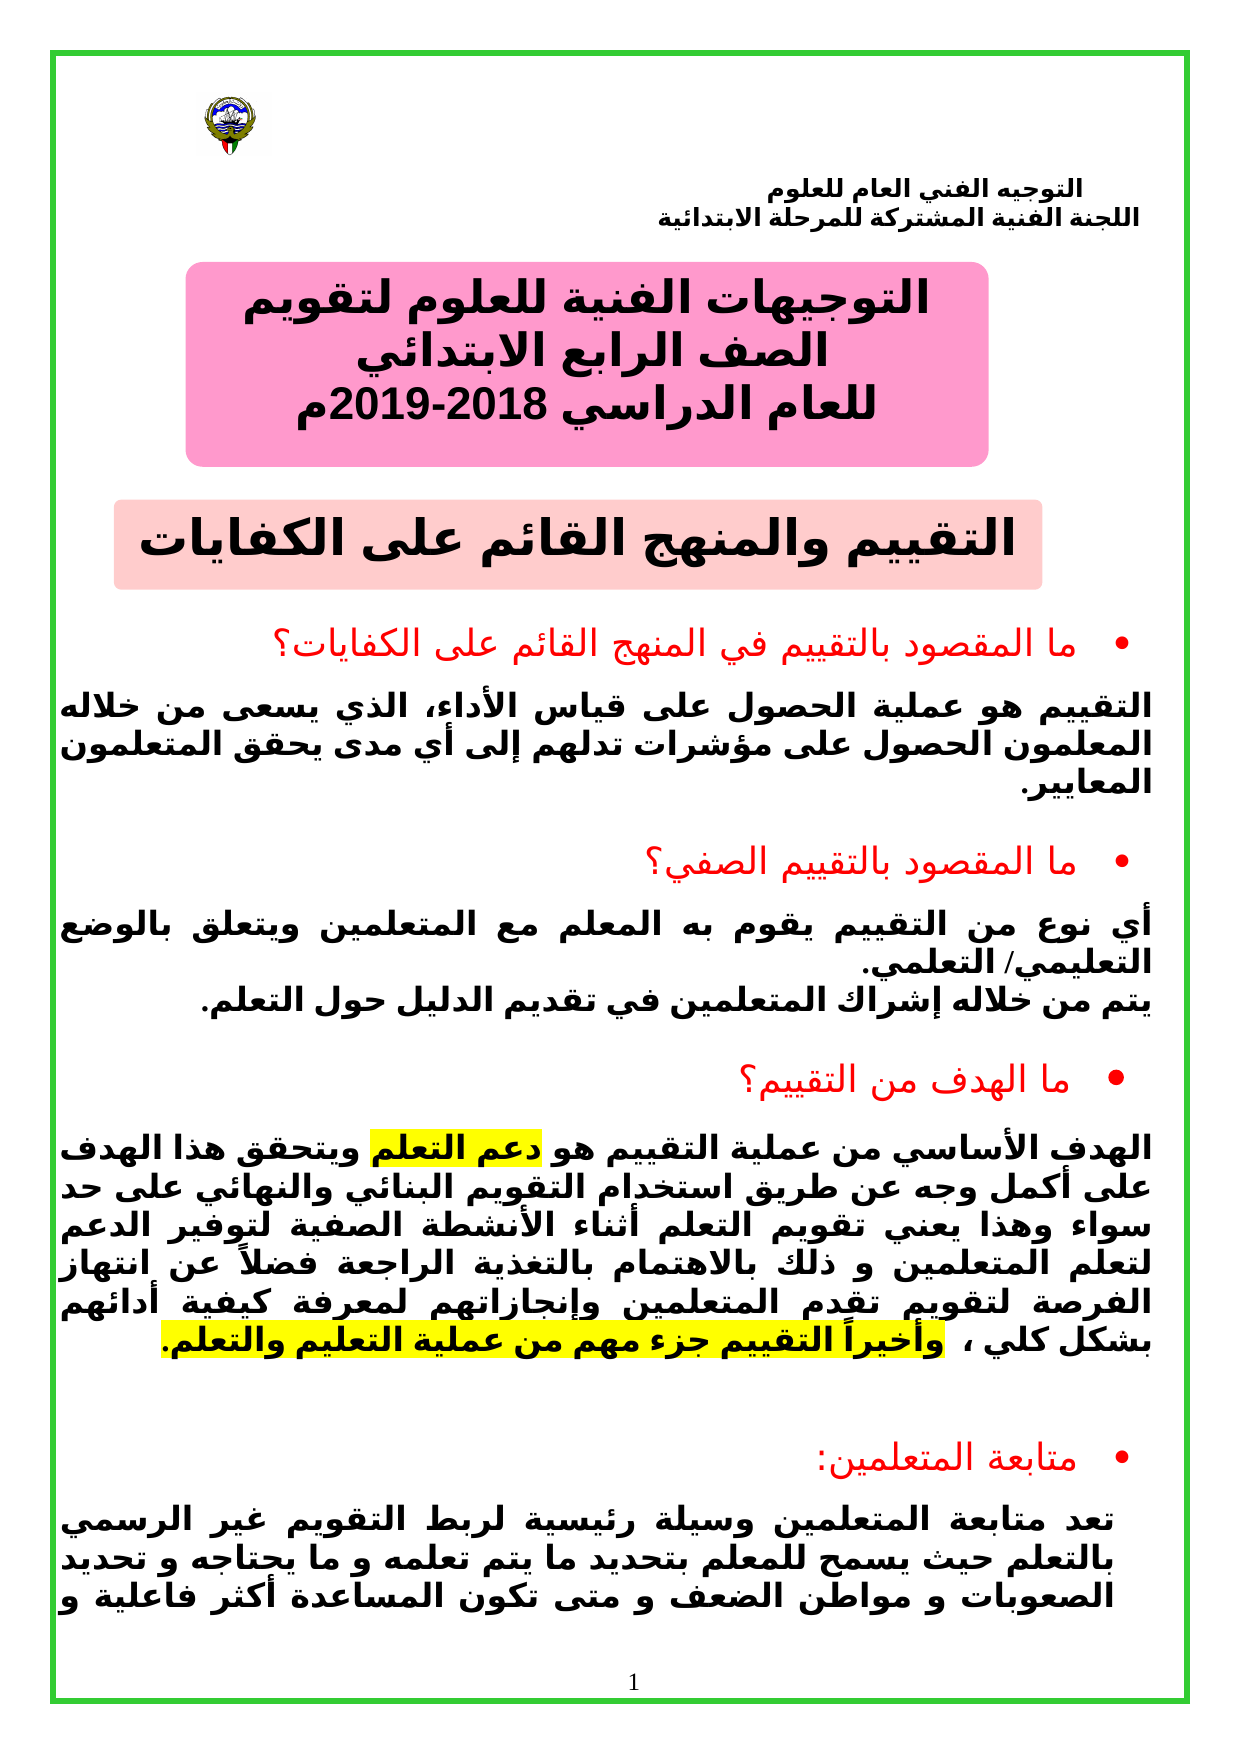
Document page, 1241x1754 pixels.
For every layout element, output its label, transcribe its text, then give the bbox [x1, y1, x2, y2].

list ما المقصود بالتقييم في المنهج القائم على الكفايات؟ [59, 622, 1116, 665]
list متابعة المتعلمين: [59, 1435, 1116, 1479]
list ما المقصود بالتقييم الصفي؟ [59, 839, 1116, 883]
list ما الهدف من التقييم؟ [59, 1057, 1109, 1101]
text الهدف الأساسي من عملية التقييم هو دعم التعلم ويتحقق هذا الهدف على أكمل وجه عن طريق استخدام التقويم البنائي والنهائي على حد سواء وهذا يعني تقويم التعلم أثناء الأنشطة الصفية لتوفير الدعم لتعلم المتعلمين و ذلك بالاهتمام بالتغذية الراجعة فضلاً عن انتهاز الفرصة لتقويم تقدم المتعلمين وإنجازاتهم لمعرفة كيفية أدائهم بشكل كلي ، وأخيراً التقييم جزء مهم من عملية التعليم والتعلم. [59, 1128, 1153, 1358]
text التقييم هو عملية الحصول على قياس الأداء، الذي يسعى من خلاله المعلمون الحصول على مؤشرات تدلهم إلى أي مدى يحقق المتعلمون المعايير. [59, 686, 1153, 801]
text يتم من خلاله إشراك المتعلمين في تقديم الدليل حول التعلم. [59, 981, 1153, 1019]
picture [195, 92, 272, 156]
text أي نوع من التقييم يقوم به المعلم مع المتعلمين ويتعلق بالوضع التعليمي/ التعلمي. [59, 904, 1153, 981]
